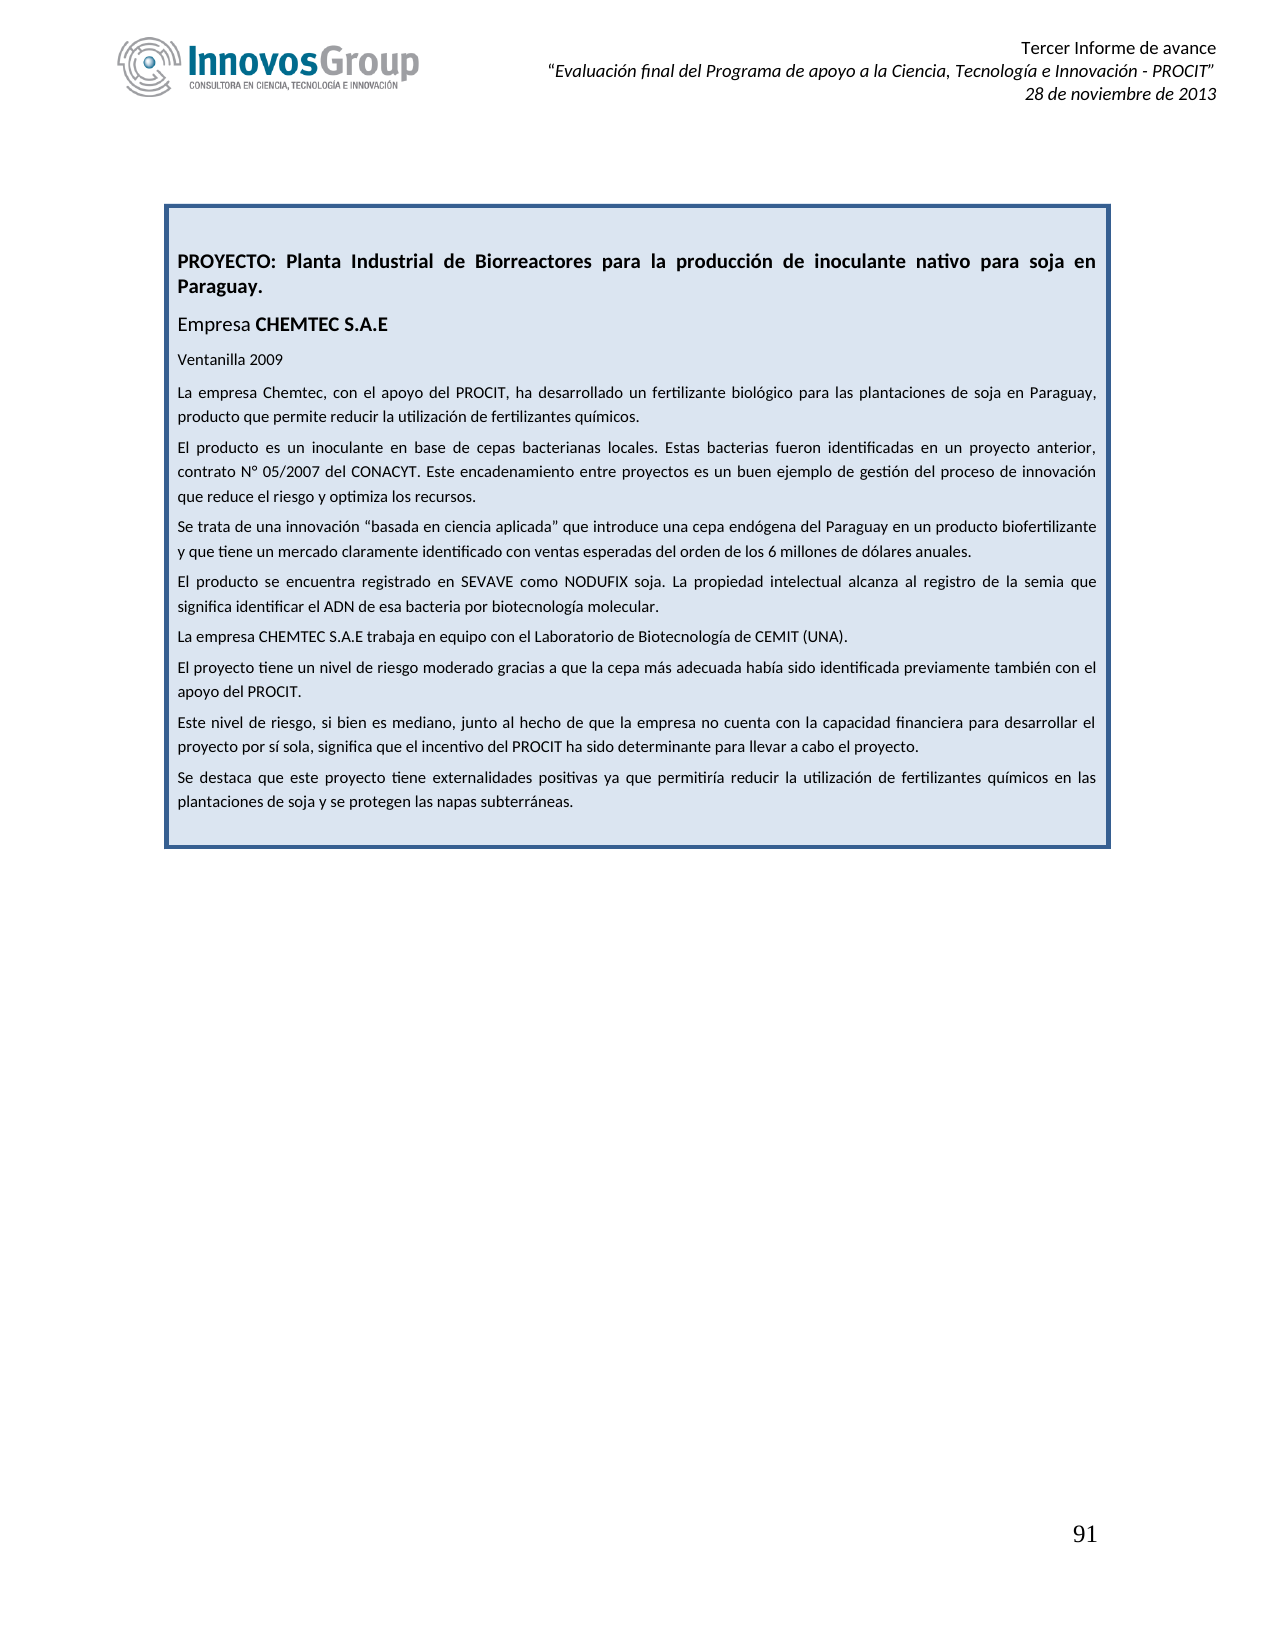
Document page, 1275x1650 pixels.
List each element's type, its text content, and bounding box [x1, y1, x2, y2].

text Ventanilla 2009 [169, 343, 1106, 370]
text Se trata de una innovación “basada en ciencia aplicada” que introduce una cepa endógena del Paraguay en un producto biofertilizante y que tiene un mercado claramente identificado con ventas esperadas del orden de los 6 millones de dólares anuales. [169, 510, 1106, 561]
text El producto se encuentra registrado en SEVAVE como NODUFIX soja. La propiedad intelectual alcanza al registro de la semia que significa identificar el ADN de esa bacteria por biotecnología molecular. [169, 565, 1106, 616]
text La empresa CHEMTEC S.A.E trabaja en equipo con el Laboratorio de Biotecnología de CEMIT (UNA). [169, 620, 1106, 647]
text Se destaca que este proyecto tiene externalidades positivas ya que permitiría reducir la utilización de fertilizantes químicos en las plantaciones de soja y se protegen las napas subterráneas. [169, 760, 1106, 812]
text El producto es un inoculante en base de cepas bacterianas locales. Estas bacterias fueron identificadas en un proyecto anterior, contrato N° 05/2007 del CONACYT. Este encadenamiento entre proyectos es un buen ejemplo de gestión del proceso de innovación que reduce el riesgo y optimiza los recursos. [169, 430, 1106, 506]
text La empresa Chemtec, con el apoyo del PROCIT, ha desarrollado un fertilizante biológico para las plantaciones de soja en Paraguay, producto que permite reducir la utilización de fertilizantes químicos. [169, 375, 1106, 427]
text Este nivel de riesgo, si bien es mediano, junto al hecho de que la empresa no cuenta con la capacidad financiera para desarrollar el proyecto por sí sola, significa que el incentivo del PROCIT ha sido determinante para llevar a cabo el proyecto. [169, 705, 1106, 757]
picture [117, 37, 419, 97]
text Empresa CHEMTEC S.A.E [169, 305, 1106, 337]
text El proyecto tiene un nivel de riesgo moderado gracias a que la cepa más adecuada había sido identificada previamente también con el apoyo del PROCIT. [169, 650, 1106, 702]
text PROYECTO: Planta Industrial de Biorreactores para la producción de inoculante nativo para soja en Paraguay. [169, 241, 1106, 299]
